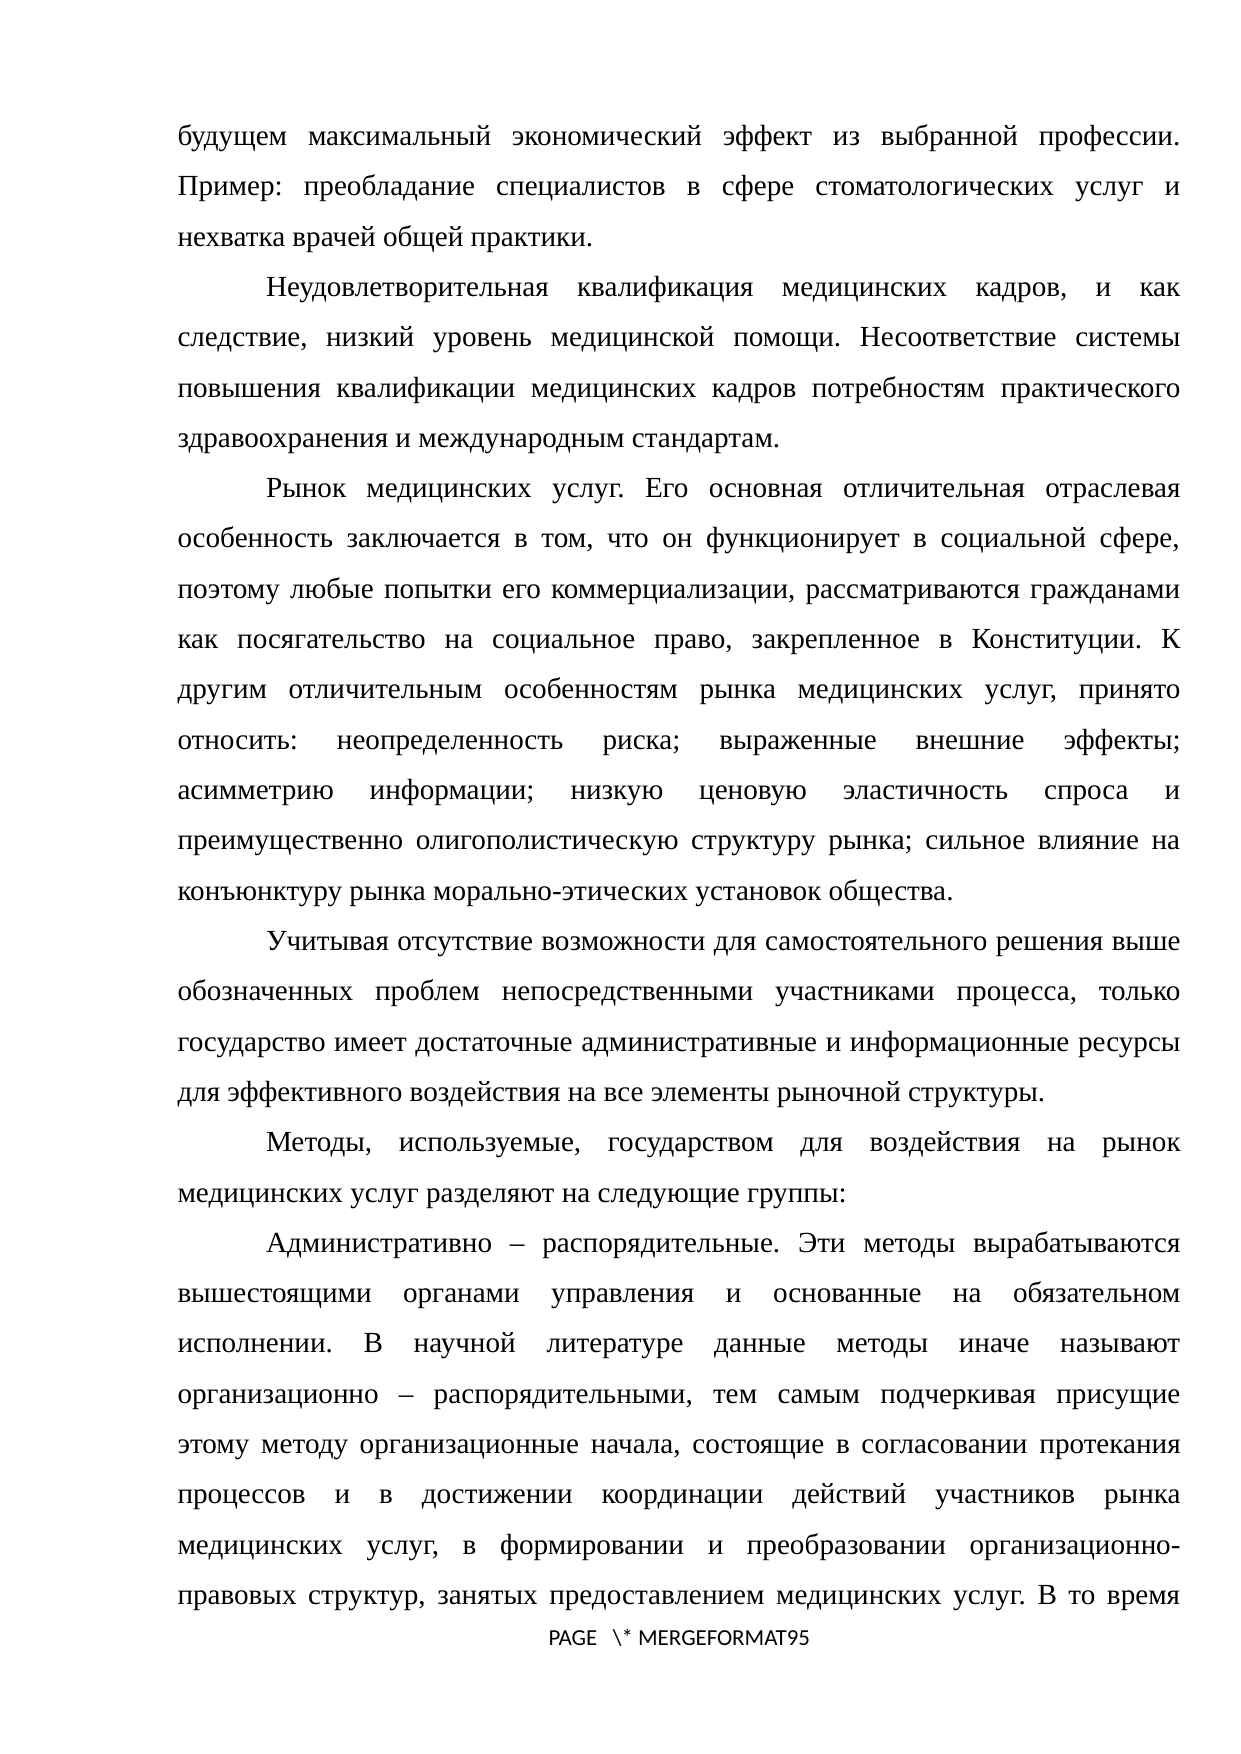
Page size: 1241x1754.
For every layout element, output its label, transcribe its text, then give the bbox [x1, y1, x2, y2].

text Неудовлетворительная квалификация медицинских кадров, и как следствие, низкий уровень медицинской помощи. Несоответствие системы повышения квалификации медицинских кадров потребностям практического здравоохранения и международным стандартам. [177, 269, 1181, 453]
text Методы, используемые, государством для воздействия на рынок медицинских услуг разделяют на следующие группы: [177, 1124, 1181, 1208]
text Учитывая отсутствие возможности для самостоятельного решения выше обозначенных проблем непосредственными участниками процесса, только государство имеет достаточные административные и информационные ресурсы для эффективного воздействия на все элементы рыночной структуры. [177, 923, 1181, 1108]
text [177, 118, 1181, 252]
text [177, 1225, 1181, 1611]
text Рынок медицинских услуг. Его основная отличительная отраслевая особенность заключается в том, что он функционирует в социальной сфере, поэтому любые попытки его коммерциализации, рассматриваются гражданами как посягательство на социальное право, закрепленное в Конституции. К другим отличительным особенностям рынка медицинских услуг, принято относить: неопределенность риска; выраженные внешние эффекты; асимметрию информации; низкую ценовую эластичность спроса и преимущественно олигополистическую структуру рынка; сильное влияние на конъюнктуру рынка морально-этических установок общества. [177, 470, 1181, 906]
